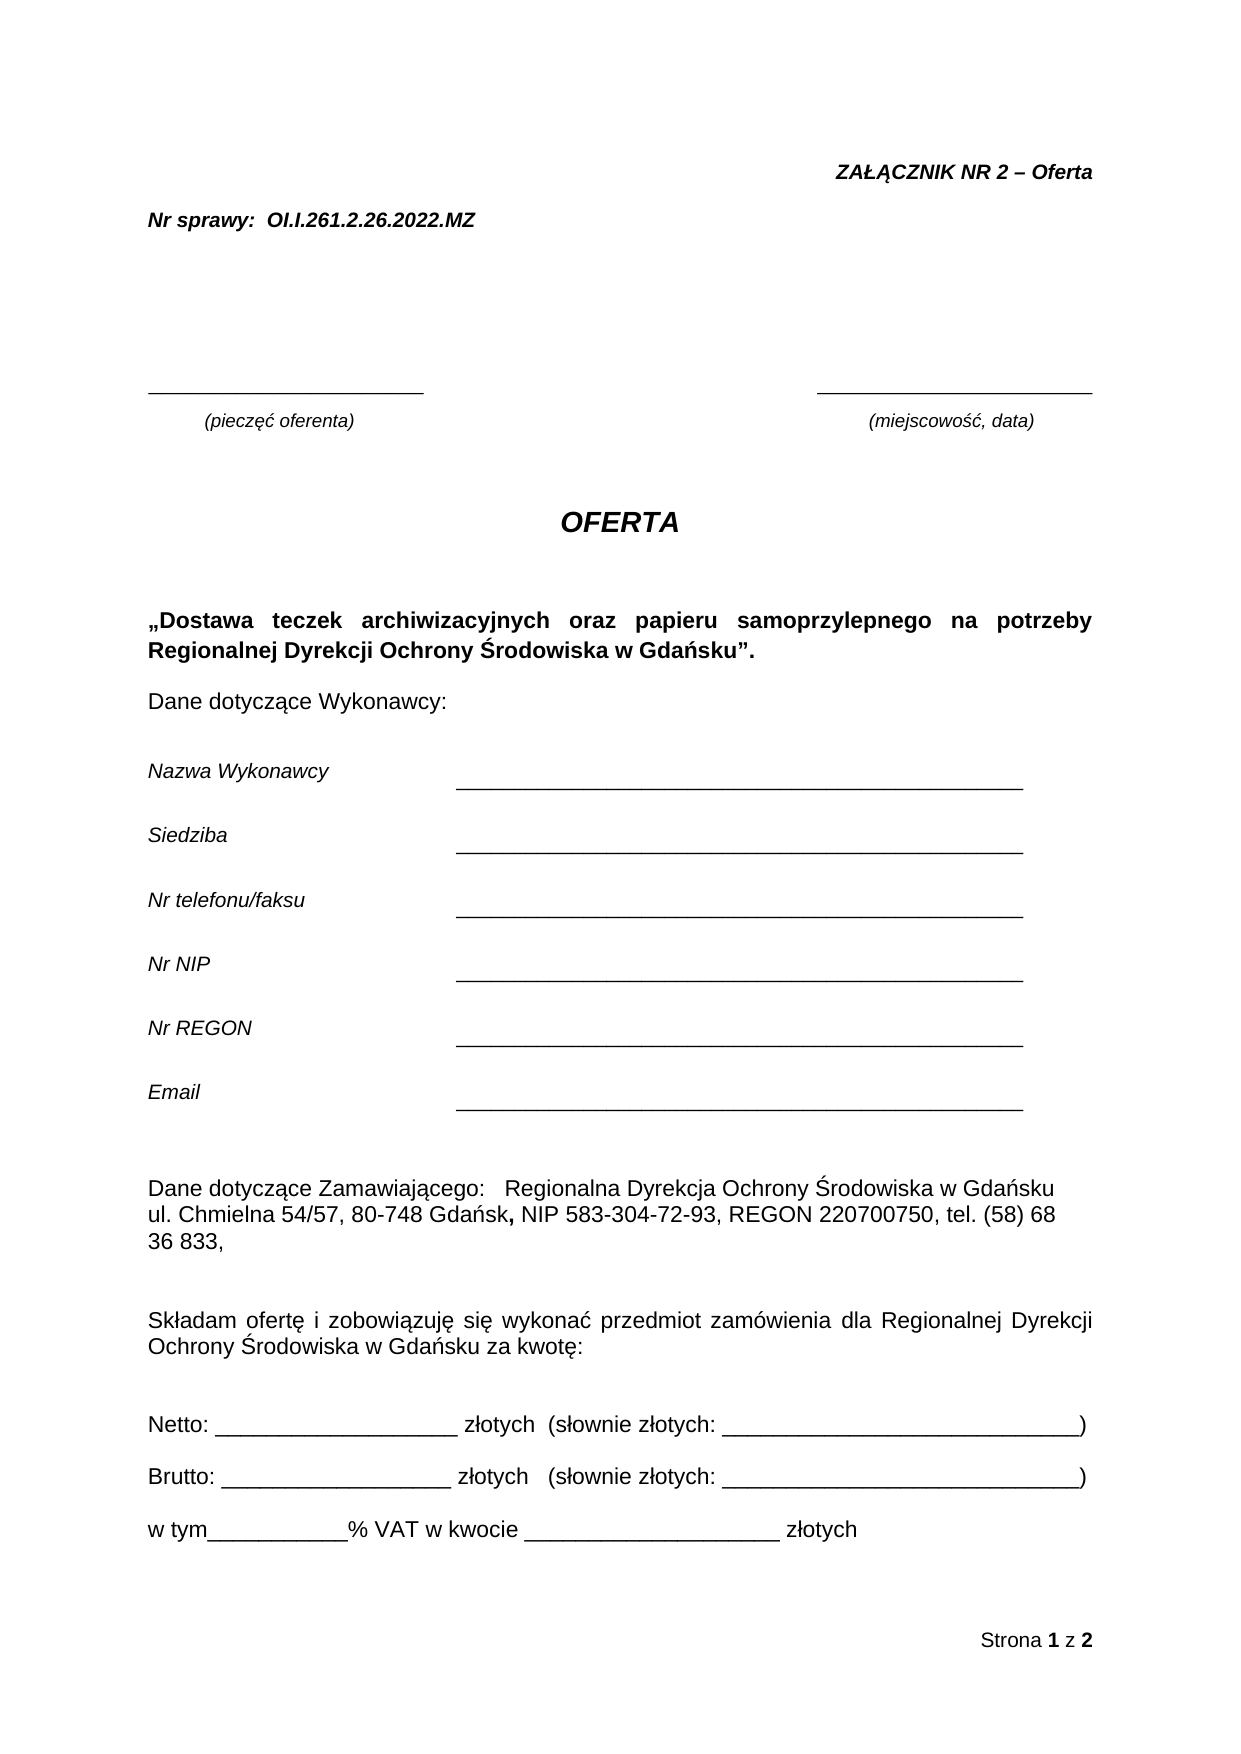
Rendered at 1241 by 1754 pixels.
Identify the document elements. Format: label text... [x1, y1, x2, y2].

text ZAŁĄCZNIK NR 2 – Oferta [148, 160, 1093, 184]
table_cell Nr telefonu/faksu [136, 868, 387, 932]
table_header _________________________________________________ [387, 739, 1093, 803]
text „Dostawa teczek archiwizacyjnych oraz papieru samoprzylepnego na potrzeby Regionalnej Dyrekcji Ochrony Środowiska w Gdańsku”. [148, 607, 1093, 663]
table_cell _________________________________________________ [387, 932, 1093, 996]
text w tym___________% VAT w kwocie ____________________ złotych [148, 1516, 1093, 1542]
text Brutto: __________________ złotych (słownie złotych: ____________________________) [148, 1463, 1093, 1490]
text ______________________ ______________________ [148, 368, 1093, 397]
table_cell _________________________________________________ [387, 868, 1093, 932]
table_cell _________________________________________________ [387, 1060, 1093, 1124]
text OFERTA [148, 505, 1093, 539]
table_header Nazwa Wykonawcy [136, 739, 387, 803]
table_cell _________________________________________________ [387, 996, 1093, 1060]
text Składam ofertę i zobowiązuję się wykonać przedmiot zamówienia dla Regionalnej Dyrekcji Ochrony Środowiska w Gdańsku za kwotę: [148, 1307, 1093, 1359]
text Netto: ___________________ złotych (słownie złotych: ____________________________) [148, 1411, 1093, 1437]
table_cell Email [136, 1060, 387, 1124]
text (pieczęć oferenta) (miejscowość, data) [148, 409, 1093, 431]
table_cell Nr REGON [136, 996, 387, 1060]
text Dane dotyczące Wykonawcy: [148, 688, 1093, 714]
table_cell Nr NIP [136, 932, 387, 996]
text Dane dotyczące Zamawiającego: Regionalna Dyrekcja Ochrony Środowiska w Gdańsku ul. Chmielna 54/57, 80-748 Gdańsk, NIP 583-304-72-93, REGON 220700750, tel. (58) 68 36 833, [148, 1175, 1093, 1254]
text Nr sprawy: OI.I.261.2.26.2022.MZ [148, 208, 1093, 232]
table_cell Siedziba [136, 803, 387, 867]
table_cell _________________________________________________ [387, 803, 1093, 867]
